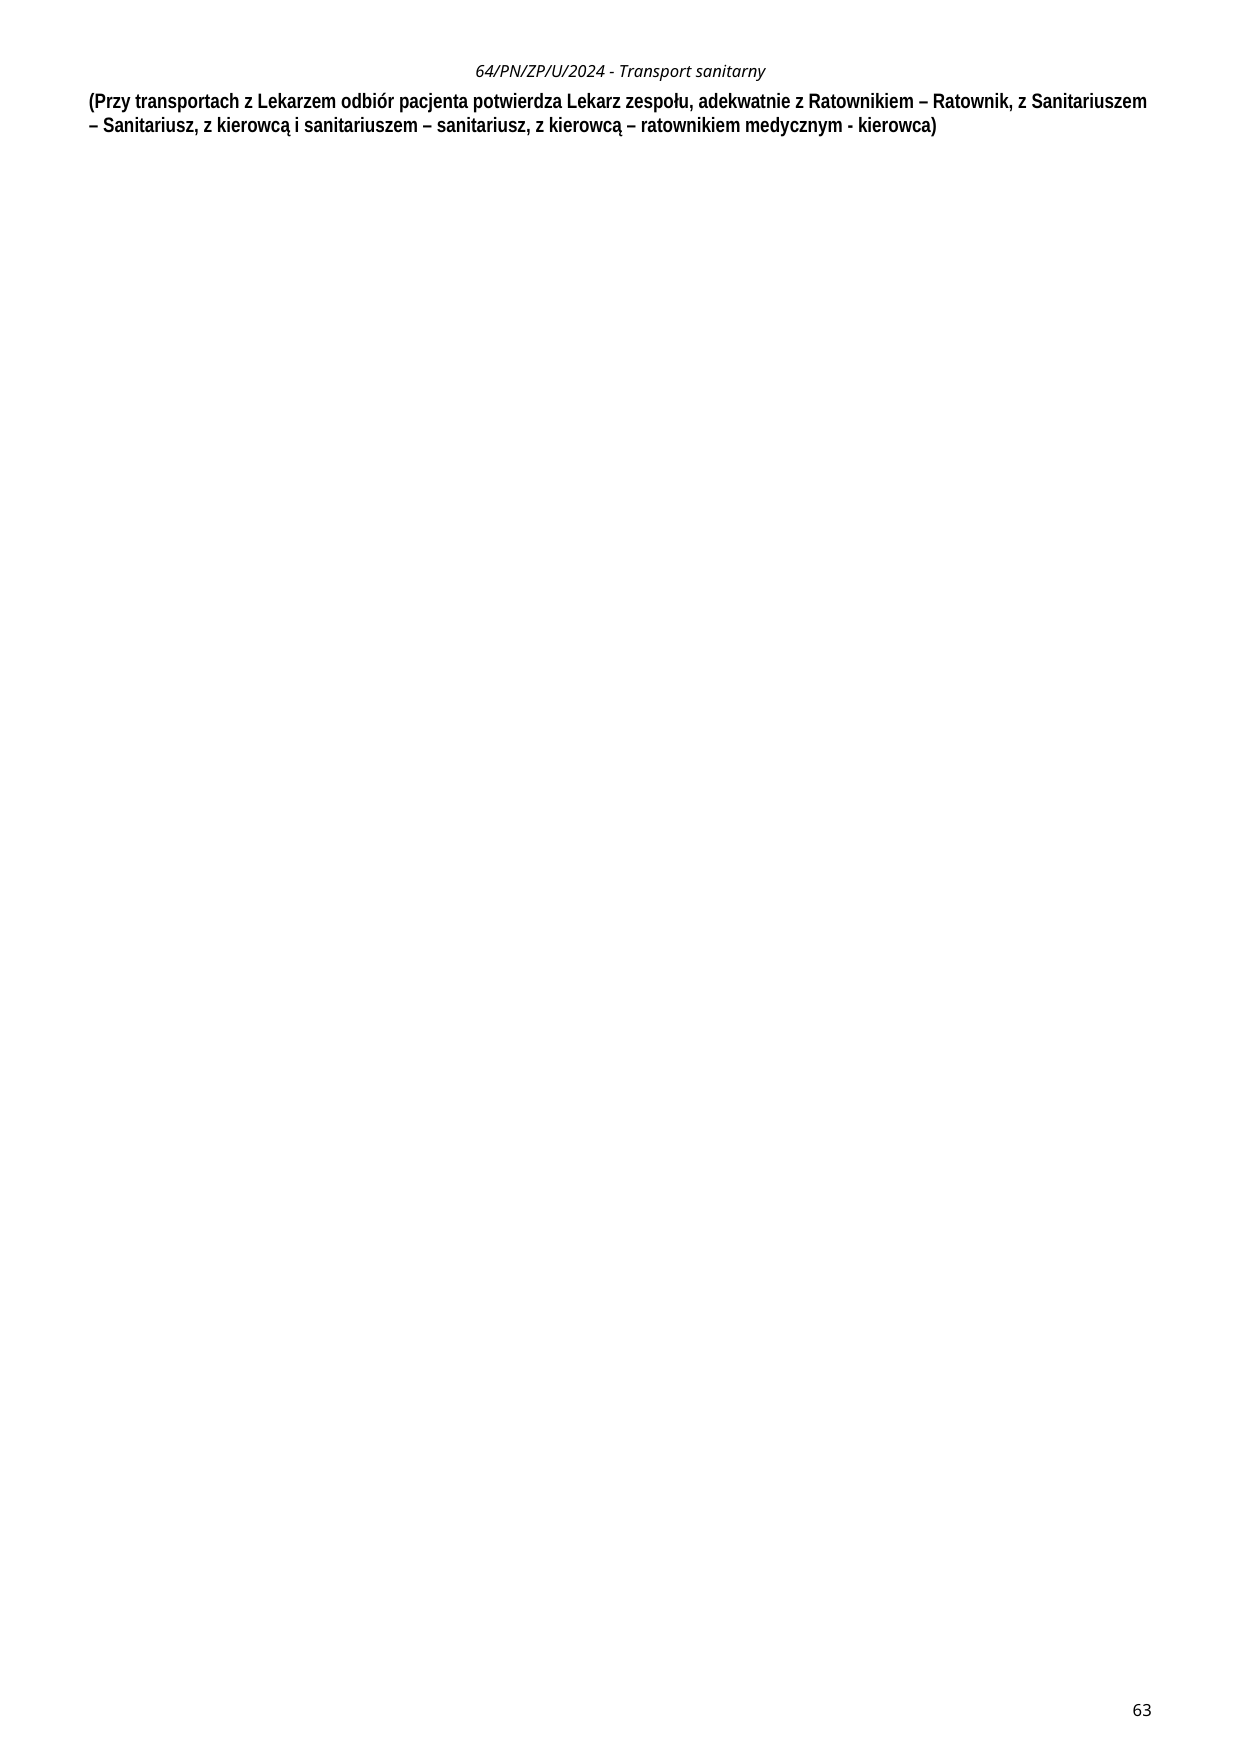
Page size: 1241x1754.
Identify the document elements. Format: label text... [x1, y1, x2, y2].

text (Przy transportach z Lekarzem odbiór pacjenta potwierdza Lekarz zespołu, adekwatnie z Ratownikiem – Ratownik, z Sanitariuszem – Sanitariusz, z kierowcą i sanitariuszem – sanitariusz, z kierowcą – ratownikiem medycznym - kierowca) [89, 89, 1152, 137]
